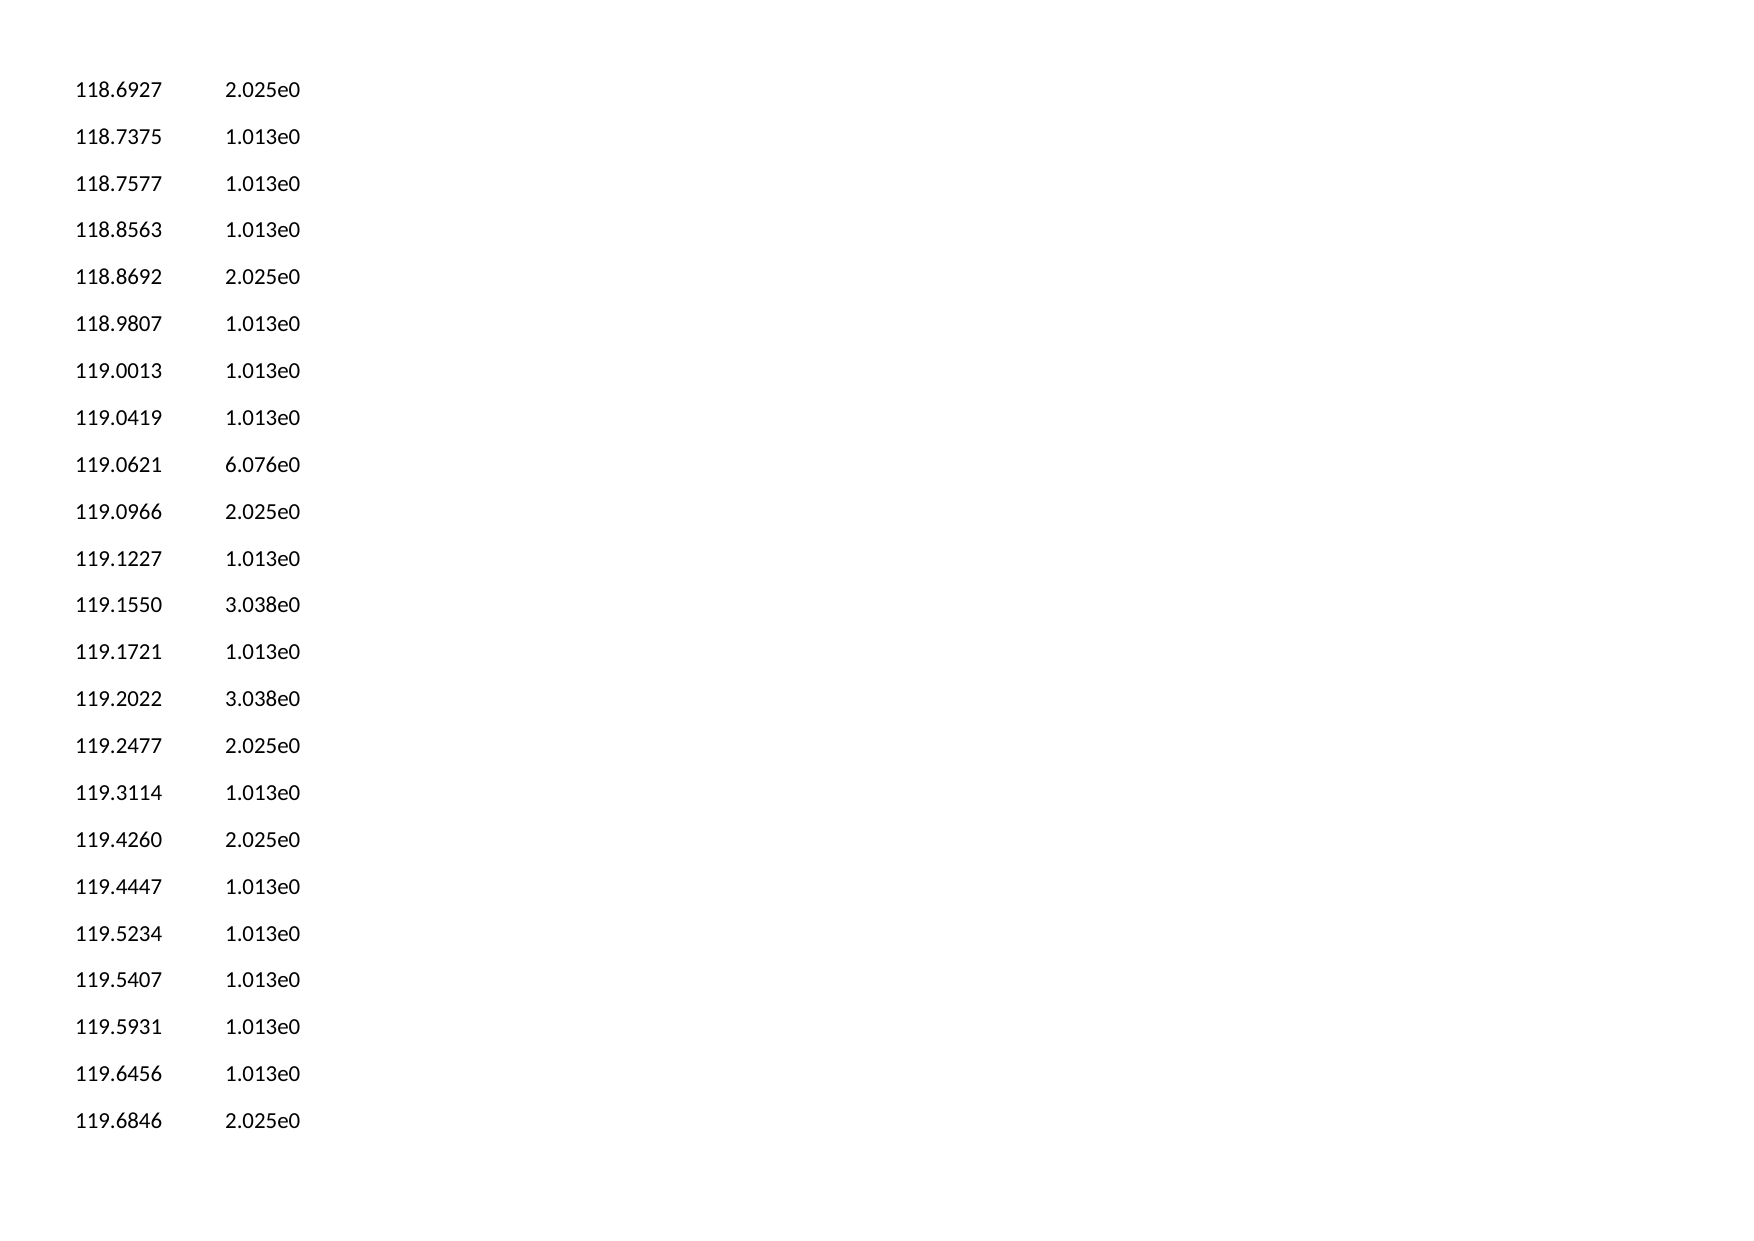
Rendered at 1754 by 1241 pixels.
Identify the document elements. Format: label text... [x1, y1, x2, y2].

text 119.5407 1.013e0 [75, 966, 1679, 994]
text 119.5234 1.013e0 [75, 919, 1679, 947]
text 119.6846 2.025e0 [75, 1106, 1679, 1134]
text 118.6927 2.025e0 [75, 75, 1679, 103]
text 119.0621 6.076e0 [75, 450, 1679, 478]
text 119.2477 2.025e0 [75, 731, 1679, 759]
text 119.1550 3.038e0 [75, 591, 1679, 619]
text 119.5931 1.013e0 [75, 1012, 1679, 1041]
text 118.7375 1.013e0 [75, 122, 1679, 150]
text 119.0966 2.025e0 [75, 497, 1679, 525]
text 119.1721 1.013e0 [75, 637, 1679, 666]
text 119.3114 1.013e0 [75, 778, 1679, 806]
text 119.0013 1.013e0 [75, 356, 1679, 384]
text 119.4260 2.025e0 [75, 825, 1679, 853]
text 119.4447 1.013e0 [75, 872, 1679, 900]
text 118.9807 1.013e0 [75, 309, 1679, 337]
text 118.8692 2.025e0 [75, 262, 1679, 291]
text 119.1227 1.013e0 [75, 544, 1679, 572]
text 118.8563 1.013e0 [75, 216, 1679, 244]
text 119.2022 3.038e0 [75, 684, 1679, 712]
text 118.7577 1.013e0 [75, 169, 1679, 197]
text 119.0419 1.013e0 [75, 403, 1679, 431]
text 119.6456 1.013e0 [75, 1059, 1679, 1087]
